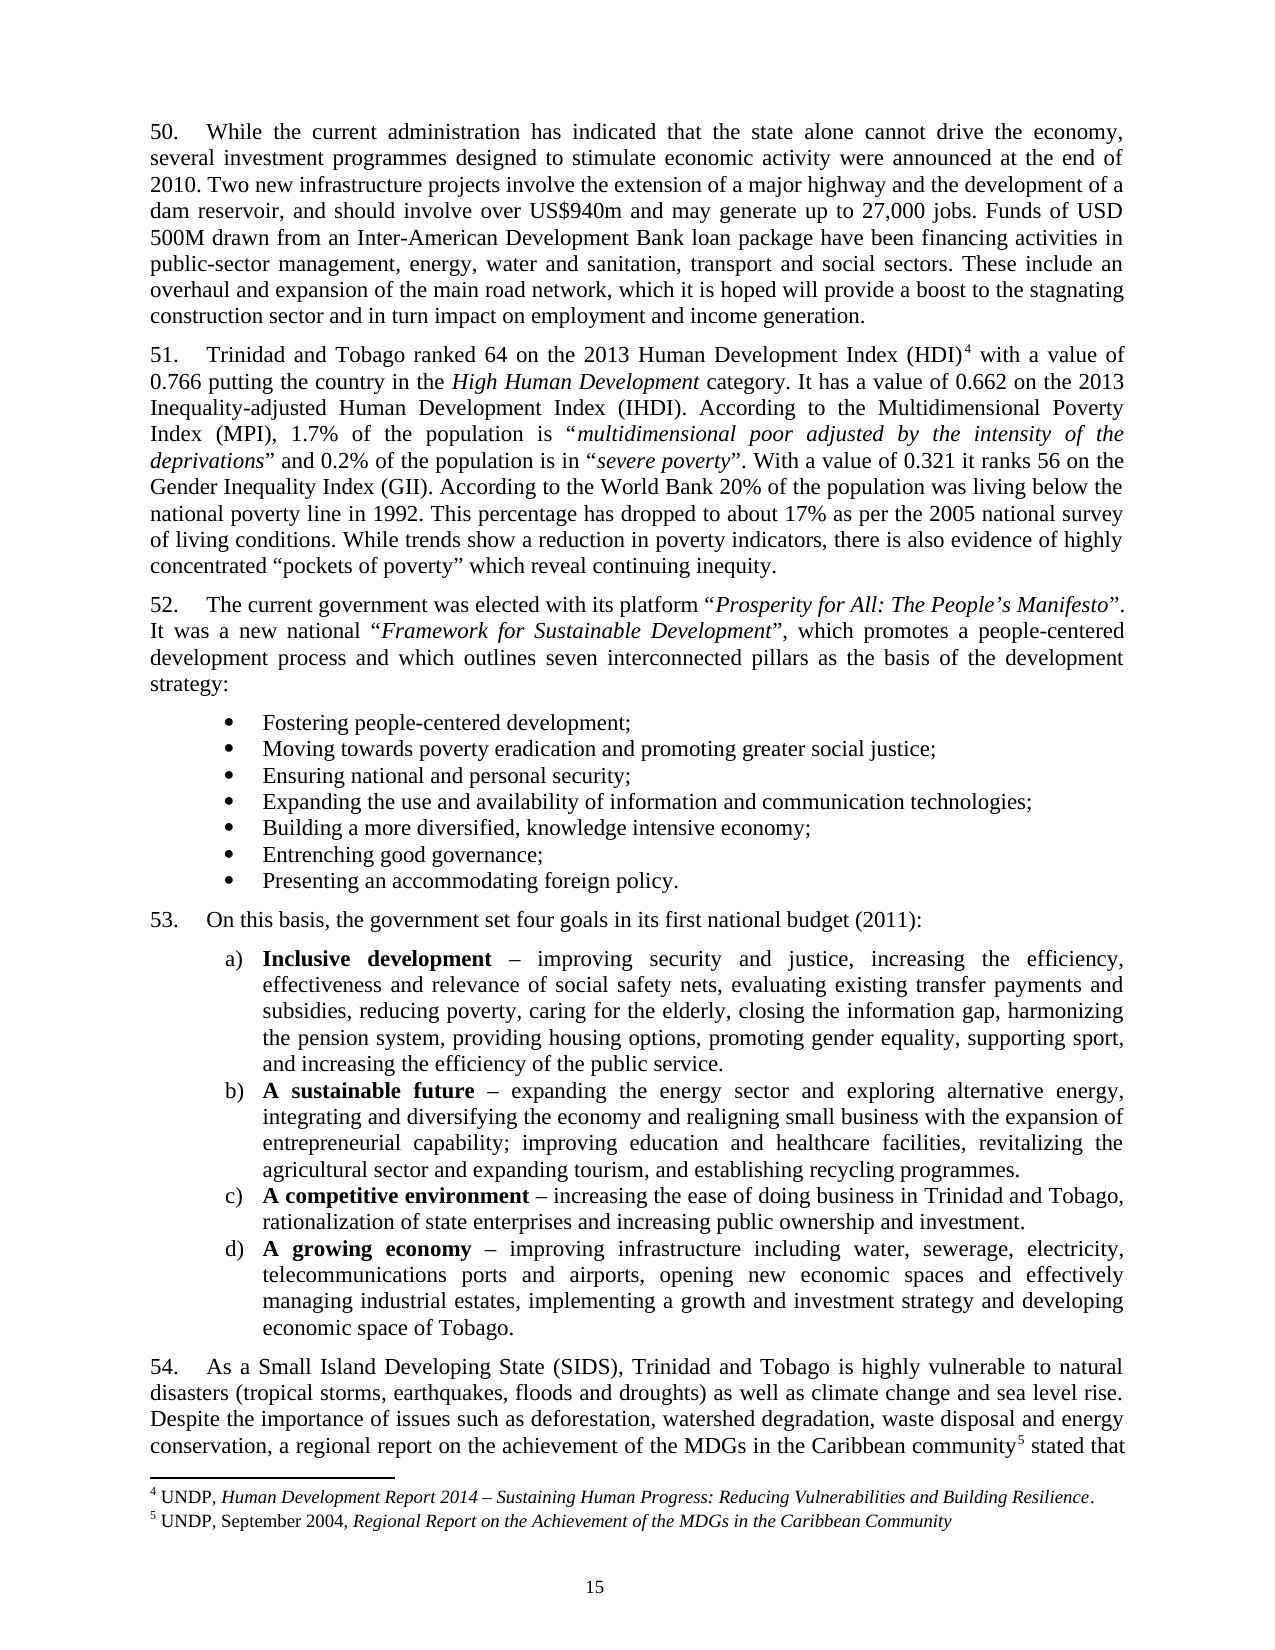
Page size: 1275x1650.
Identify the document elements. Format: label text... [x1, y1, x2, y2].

list A sustainable future – expanding the energy sector and exploring alternative energy, integrating and diversifying the economy and realigning small business with the expansion of entrepreneurial capability; improving education and healthcare facilities, revitalizing the agricultural sector and expanding tourism, and establishing recycling programmes. [225, 1077, 1125, 1182]
list A competitive environment – increasing the ease of doing business in Trinidad and Tobago, rationalization of state enterprises and increasing public ownership and investment. [225, 1182, 1125, 1235]
list Expanding the use and availability of information and communication technologies; [225, 788, 1125, 814]
list Fostering people-centered development; [225, 709, 1125, 735]
list A growing economy – improving infrastructure including water, sewerage, electricity, telecommunications ports and airports, opening new economic spaces and effectively managing industrial estates, implementing a growth and investment strategy and developing economic space of Tobago. [225, 1235, 1125, 1340]
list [150, 1353, 1125, 1458]
list While the current administration has indicated that the state alone cannot drive the economy, several investment programmes designed to stimulate economic activity were announced at the end of 2010. Two new infrastructure projects involve the extension of a major highway and the development of a dam reservoir, and should involve over US$940m and may generate up to 27,000 jobs. Funds of USD 500M drawn from an Inter-American Development Bank loan package have been financing activities in public-sector management, energy, water and sanitation, transport and social sectors. These include an overhaul and expansion of the main road network, which it is hoped will provide a boost to the stagnating construction sector and in turn impact on employment and income generation. [150, 118, 1125, 329]
list Entrenching good governance; [225, 841, 1125, 867]
list Building a more diversified, knowledge intensive economy; [225, 814, 1125, 841]
list Moving towards poverty eradication and promoting greater social justice; [225, 735, 1125, 762]
list Presenting an accommodating foreign policy. [225, 867, 1125, 893]
list Inclusive development – improving security and justice, increasing the efficiency, effectiveness and relevance of social safety nets, evaluating existing transfer payments and subsidies, reducing poverty, caring for the elderly, closing the information gap, harmonizing the pension system, providing housing options, promoting gender equality, supporting sport, and increasing the efficiency of the public service. [225, 945, 1125, 1077]
list On this basis, the government set four goals in its first national budget (2011): [150, 906, 1125, 932]
list The current government was elected with its platform “Prosperity for All: The People’s Manifesto”. It was a new national “Framework for Sustainable Development”, which promotes a people-centered development process and which outlines seven interconnected pillars as the basis of the development strategy: [150, 591, 1125, 697]
list Trinidad and Tobago ranked 64 on the 2013 Human Development Index (HDI) with a value of 0.766 putting the country in the High Human Development category. It has a value of 0.662 on the 2013 Inequality-adjusted Human Development Index (IHDI). According to the Multidimensional Poverty Index (MPI), 1.7% of the population is “multidimensional poor adjusted by the intensity of the deprivations” and 0.2% of the population is in “severe poverty”. With a value of 0.321 it ranks 56 on the Gender Inequality Index (GII). According to the World Bank 20% of the population was living below the national poverty line in 1992. This percentage has dropped to about 17% as per the 2005 national survey of living conditions. While trends show a reduction in poverty indicators, there is also evidence of highly concentrated “pockets of poverty” which reveal continuing inequity. [150, 341, 1125, 579]
list Ensuring national and personal security; [225, 762, 1125, 788]
